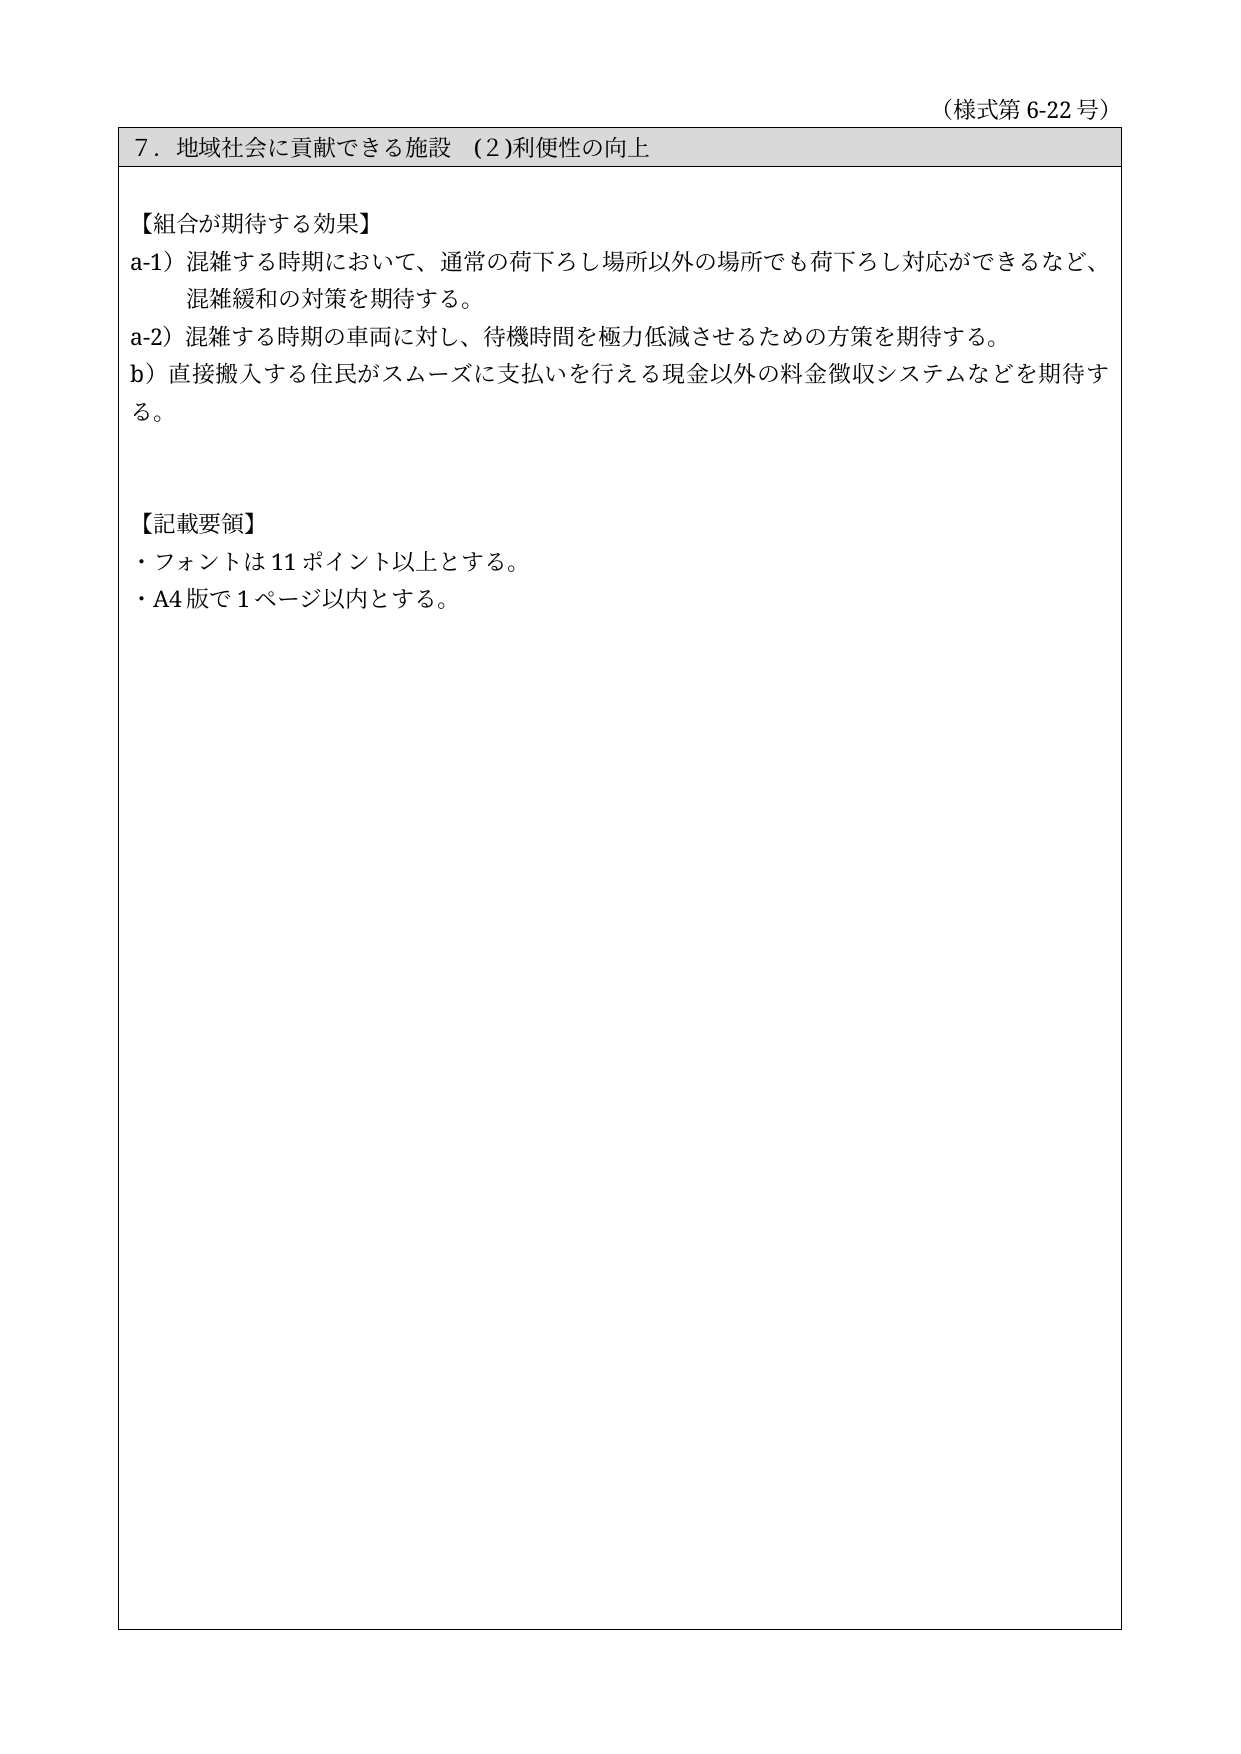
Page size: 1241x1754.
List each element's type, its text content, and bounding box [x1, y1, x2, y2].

table_header ７．地域社会に貢献できる施設 (２)利便性の向上 [119, 128, 1121, 166]
text （様式第6-22号） [118, 89, 1122, 127]
table_cell 【組合が期待する効果】 a-1）混雑する時期において、通常の荷下ろし場所以外の場所でも荷下ろし対応ができるなど、混雑緩和の対策を期待する。 a-2）混雑する時期の車両に対し、待機時間を極力低減させるための方策を期待する。 b）直接搬入する住民がスムーズに支払いを行える現金以外の料金徴収システムなどを期待する。 【記載要領】 ・フォントは11ポイント以上とする。 ・A4版で1ページ以内とする。 [119, 167, 1121, 1629]
